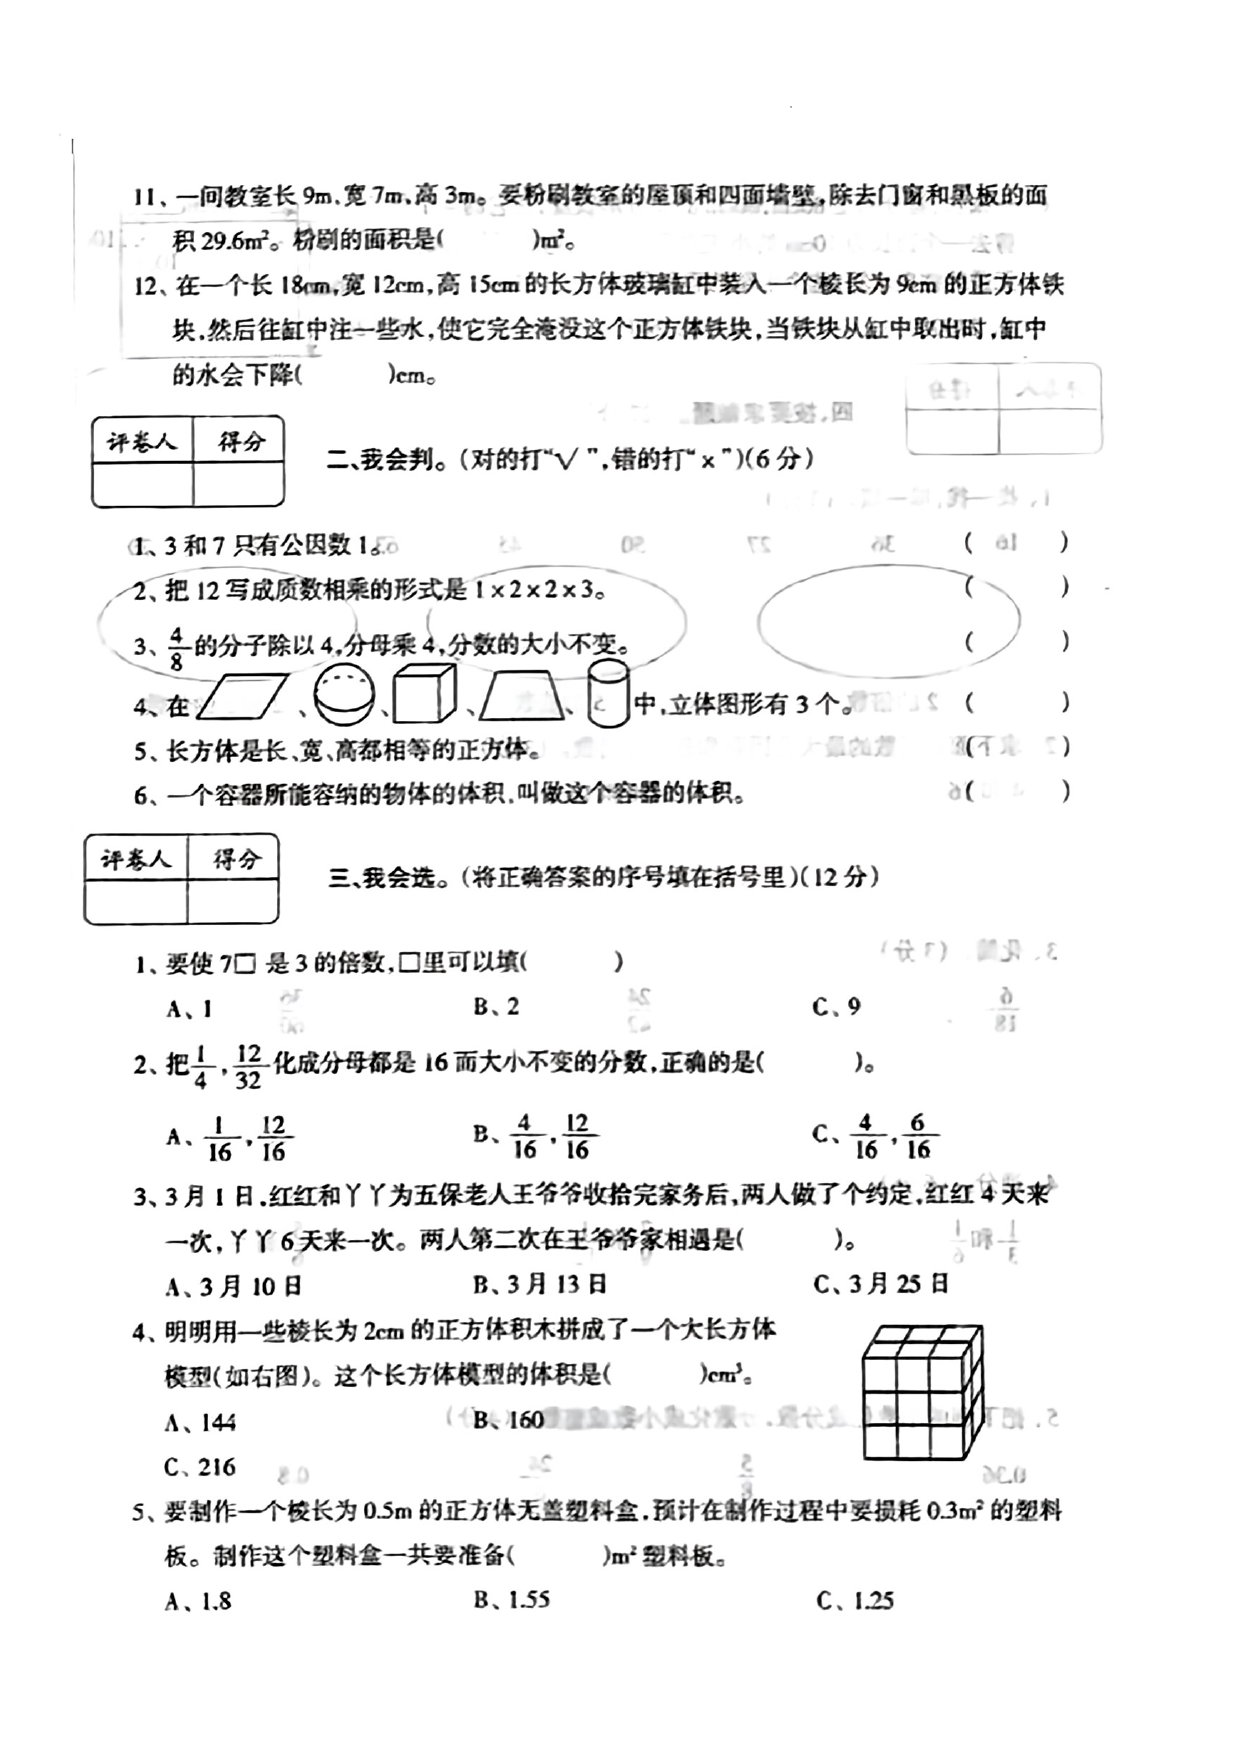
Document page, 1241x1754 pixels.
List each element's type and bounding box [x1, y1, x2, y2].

picture [59, 133, 1154, 1629]
